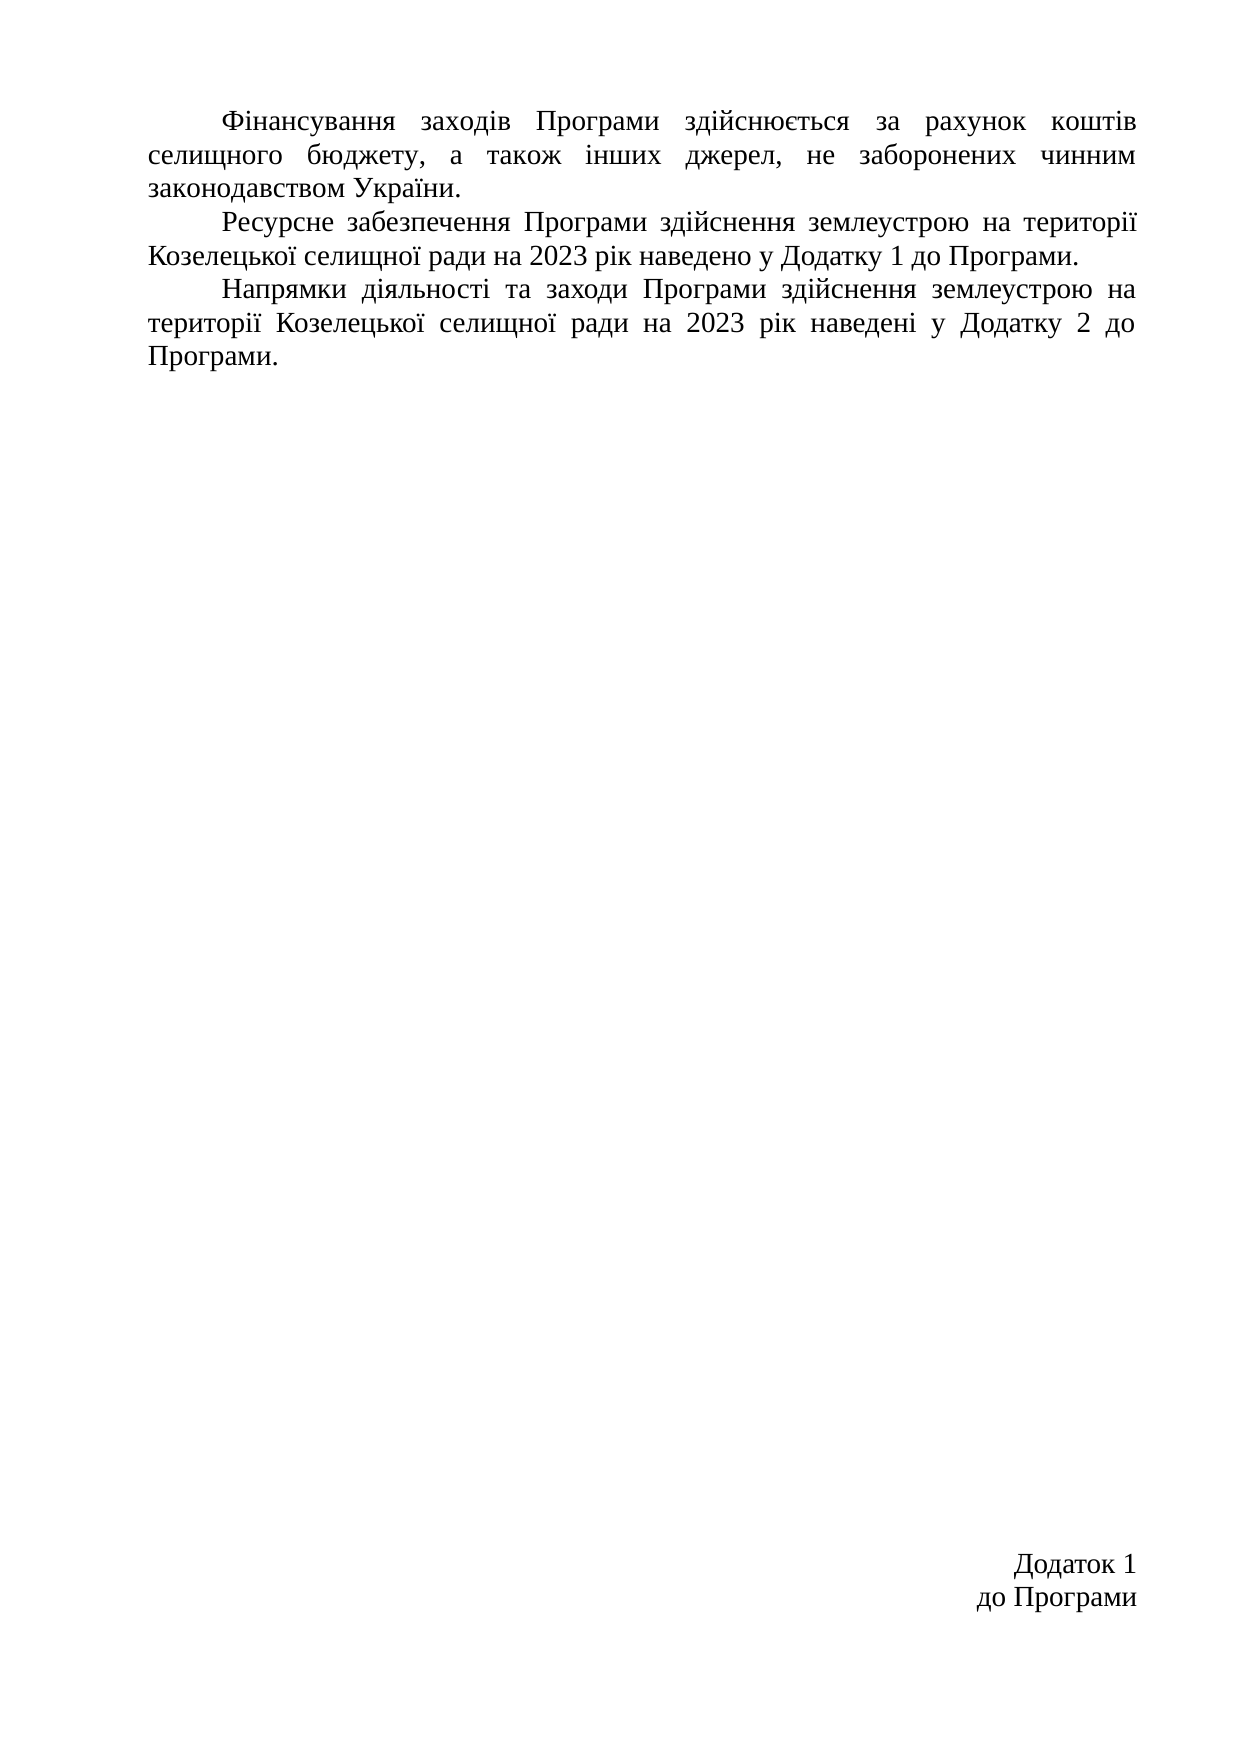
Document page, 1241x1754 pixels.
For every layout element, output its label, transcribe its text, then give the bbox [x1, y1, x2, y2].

text Ресурсне забезпечення Програми здійснення землеустрою на території Козелецької селищної ради на 2023 рік наведено у Додатку 1 до Програми. [148, 204, 1137, 271]
text до Програми [148, 1579, 1137, 1613]
text Фінансування заходів Програми здійснюється за рахунок коштів селищного бюджету, а також інших джерел, не заборонених чинним законодавством України. [148, 103, 1137, 204]
text Додаток 1 [148, 1546, 1137, 1579]
text Напрямки діяльності та заходи Програми здійснення землеустрою на території Козелецької селищної ради на 2023 рік наведені у Додатку 2 до Програми. [148, 271, 1137, 372]
